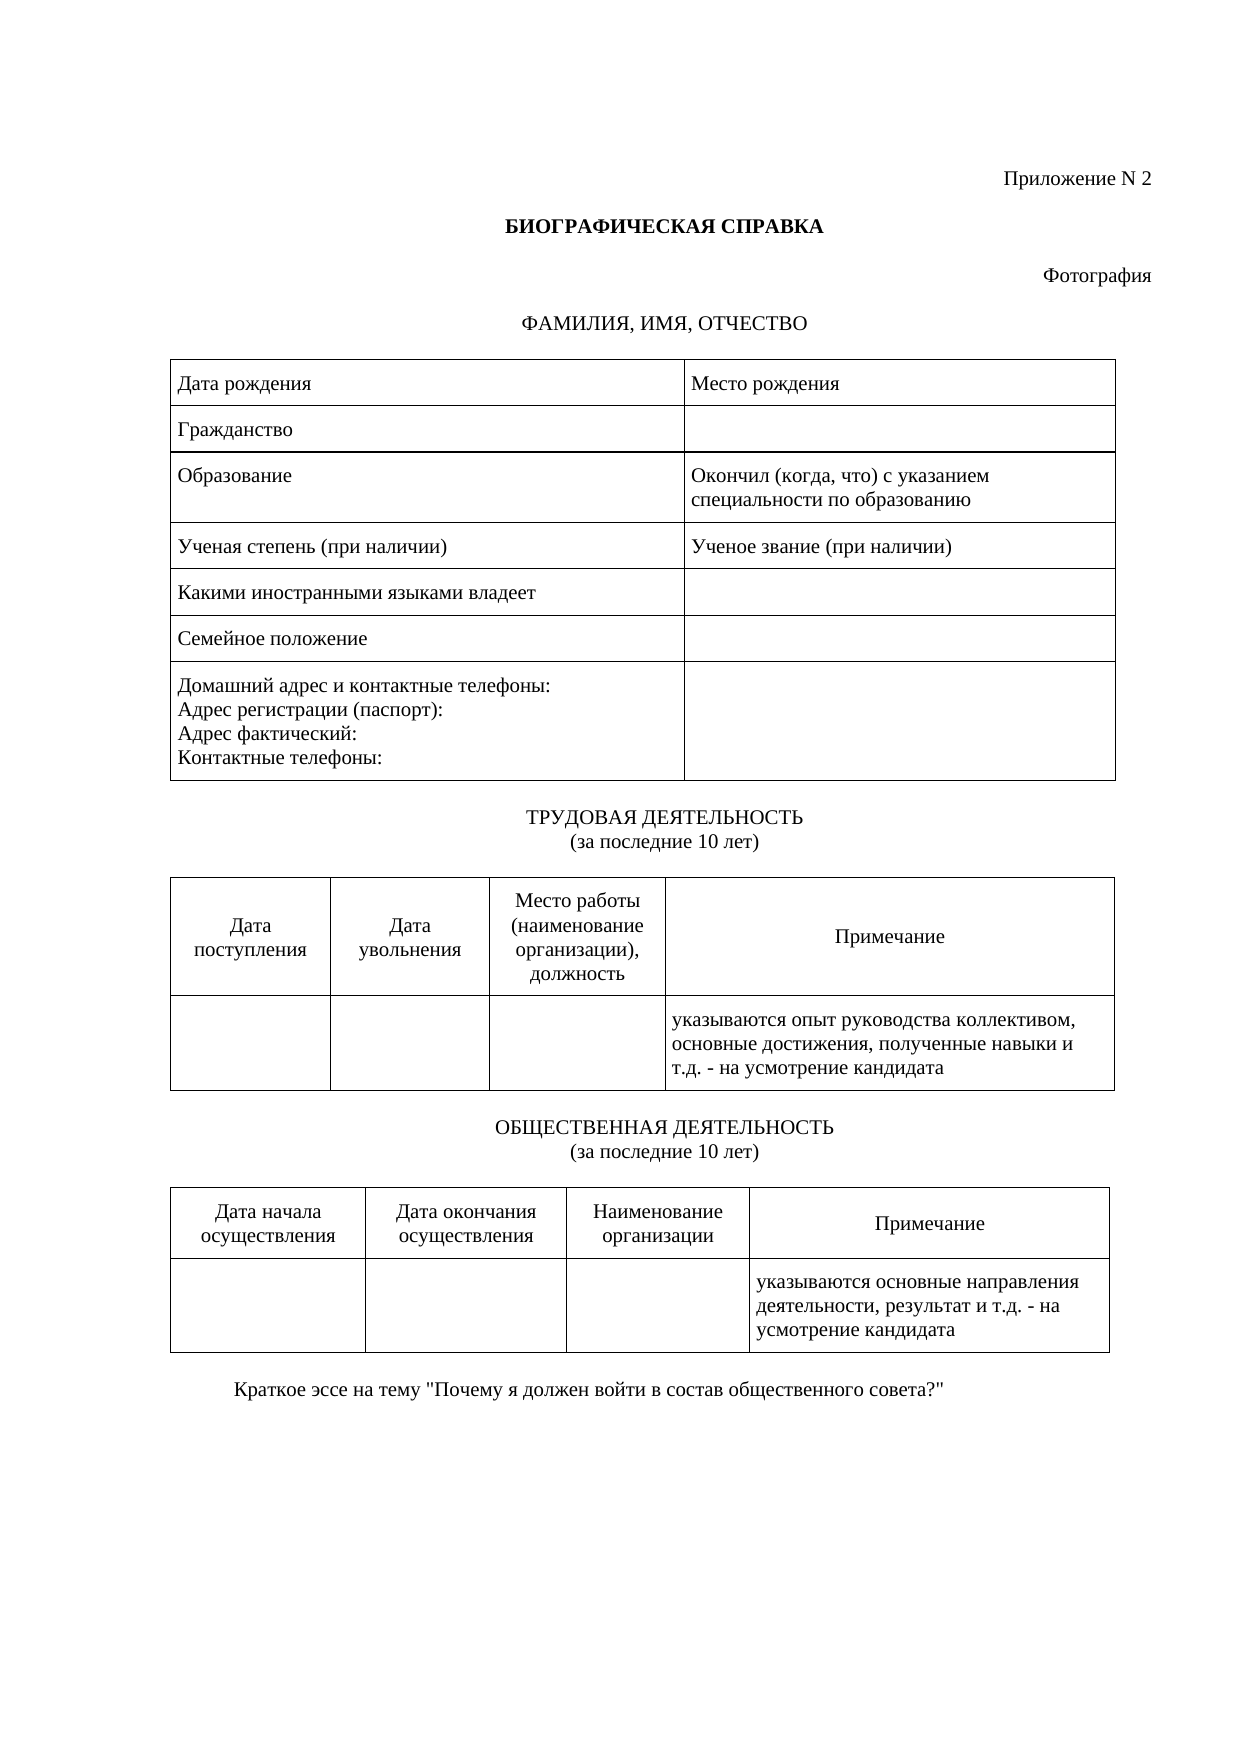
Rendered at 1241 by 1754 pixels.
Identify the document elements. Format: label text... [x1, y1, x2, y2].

table_cell Какими иностранными языками владеет [171, 569, 684, 614]
table_cell [685, 406, 1115, 451]
text Фотография [177, 262, 1152, 287]
table_header Дата увольнения [331, 878, 489, 995]
table_cell [567, 1259, 749, 1352]
title БИОГРАФИЧЕСКАЯ СПРАВКА [177, 214, 1152, 238]
table_header Примечание [666, 878, 1114, 995]
table_cell [490, 996, 665, 1090]
table_header Дата начала осуществления [171, 1188, 365, 1257]
table_cell [331, 996, 489, 1090]
table_cell [685, 662, 1115, 779]
table_cell Гражданство [171, 406, 684, 451]
table_cell [366, 1259, 566, 1352]
text Приложение N 2 [177, 166, 1152, 190]
table_cell Ученое звание (при наличии) [685, 523, 1115, 568]
table_header Наименование организации [567, 1188, 749, 1257]
table_cell [685, 616, 1115, 661]
table_cell Ученая степень (при наличии) [171, 523, 684, 568]
text ФАМИЛИЯ, ИМЯ, ОТЧЕСТВО [177, 311, 1152, 335]
table_cell указываются основные направления деятельности, результат и т.д. - на усмотрение кандидата [750, 1259, 1109, 1352]
table_header Место работы (наименование организации), должность [490, 878, 665, 995]
table_cell [171, 1259, 365, 1352]
table_header Дата окончания осуществления [366, 1188, 566, 1257]
table_cell указываются опыт руководства коллективом, основные достижения, полученные навыки и т.д. - на усмотрение кандидата [666, 996, 1114, 1090]
text (за последние 10 лет) [177, 1139, 1152, 1163]
text Краткое эссе на тему "Почему я должен войти в состав общественного совета?" [177, 1377, 1152, 1401]
table_header Дата рождения [171, 360, 684, 405]
table_header Место рождения [685, 360, 1115, 405]
table_cell [171, 996, 330, 1090]
table_cell Окончил (когда, что) с указанием специальности по образованию [685, 453, 1115, 522]
text ТРУДОВАЯ ДЕЯТЕЛЬНОСТЬ [177, 804, 1152, 829]
table_header Дата поступления [171, 878, 330, 995]
table_cell [685, 569, 1115, 614]
text (за последние 10 лет) [177, 829, 1152, 853]
table_cell Образование [171, 453, 684, 522]
table_cell Семейное положение [171, 616, 684, 661]
table_cell Домашний адрес и контактные телефоны: Адрес регистрации (паспорт): Адрес фактический: Контактные телефоны: [171, 662, 684, 779]
text ОБЩЕСТВЕННАЯ ДЕЯТЕЛЬНОСТЬ [177, 1115, 1152, 1139]
table_header Примечание [750, 1188, 1109, 1257]
